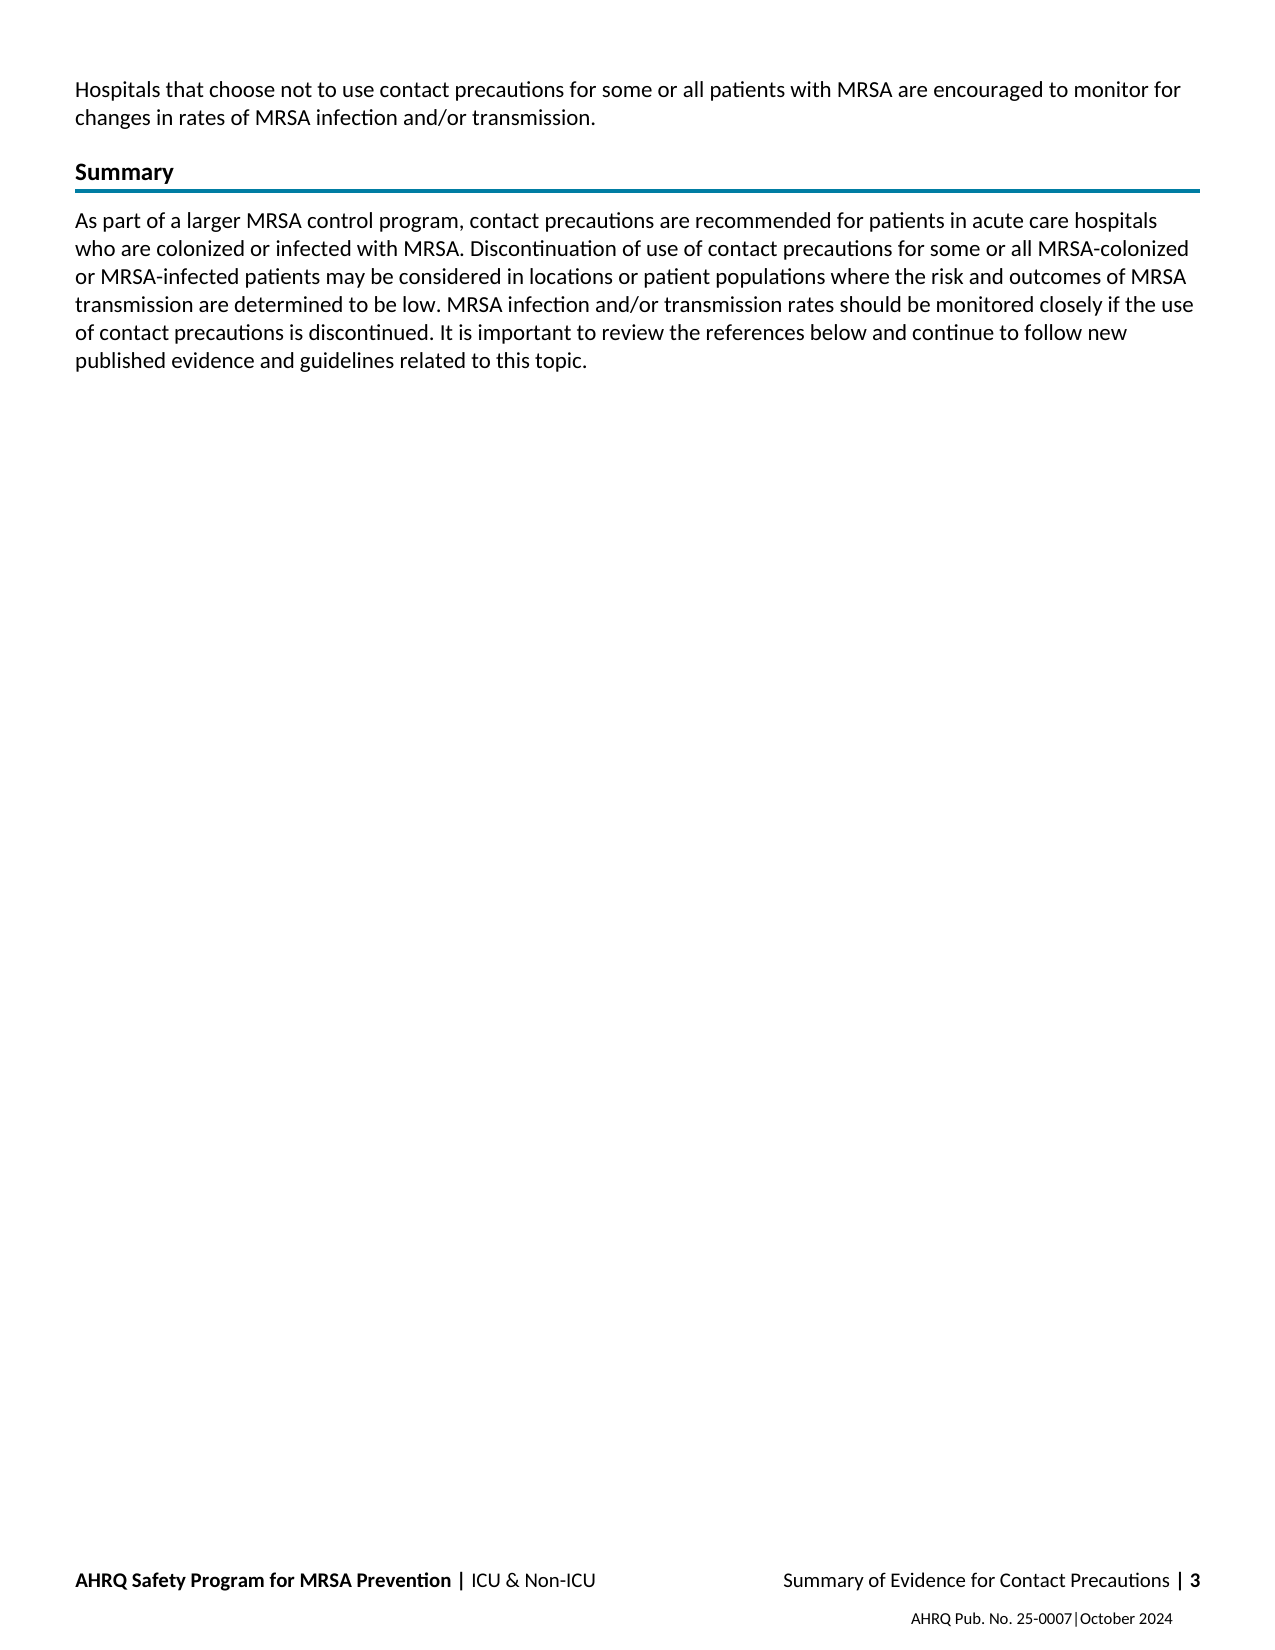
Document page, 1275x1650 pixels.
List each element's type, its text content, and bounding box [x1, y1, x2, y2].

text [75, 75, 1200, 131]
subtitle Summary [75, 156, 1200, 189]
text As part of a larger MRSA control program, contact precautions are recommended for patients in acute care hospitals who are colonized or infected with MRSA. Discontinuation of use of contact precautions for some or all MRSA-colonized or MRSA-infected patients may be considered in locations or patient populations where the risk and outcomes of MRSA transmission are determined to be low. MRSA infection and/or transmission rates should be monitored closely if the use of contact precautions is discontinued. It is important to review the references below and continue to follow new published evidence and guidelines related to this topic. [75, 206, 1200, 374]
